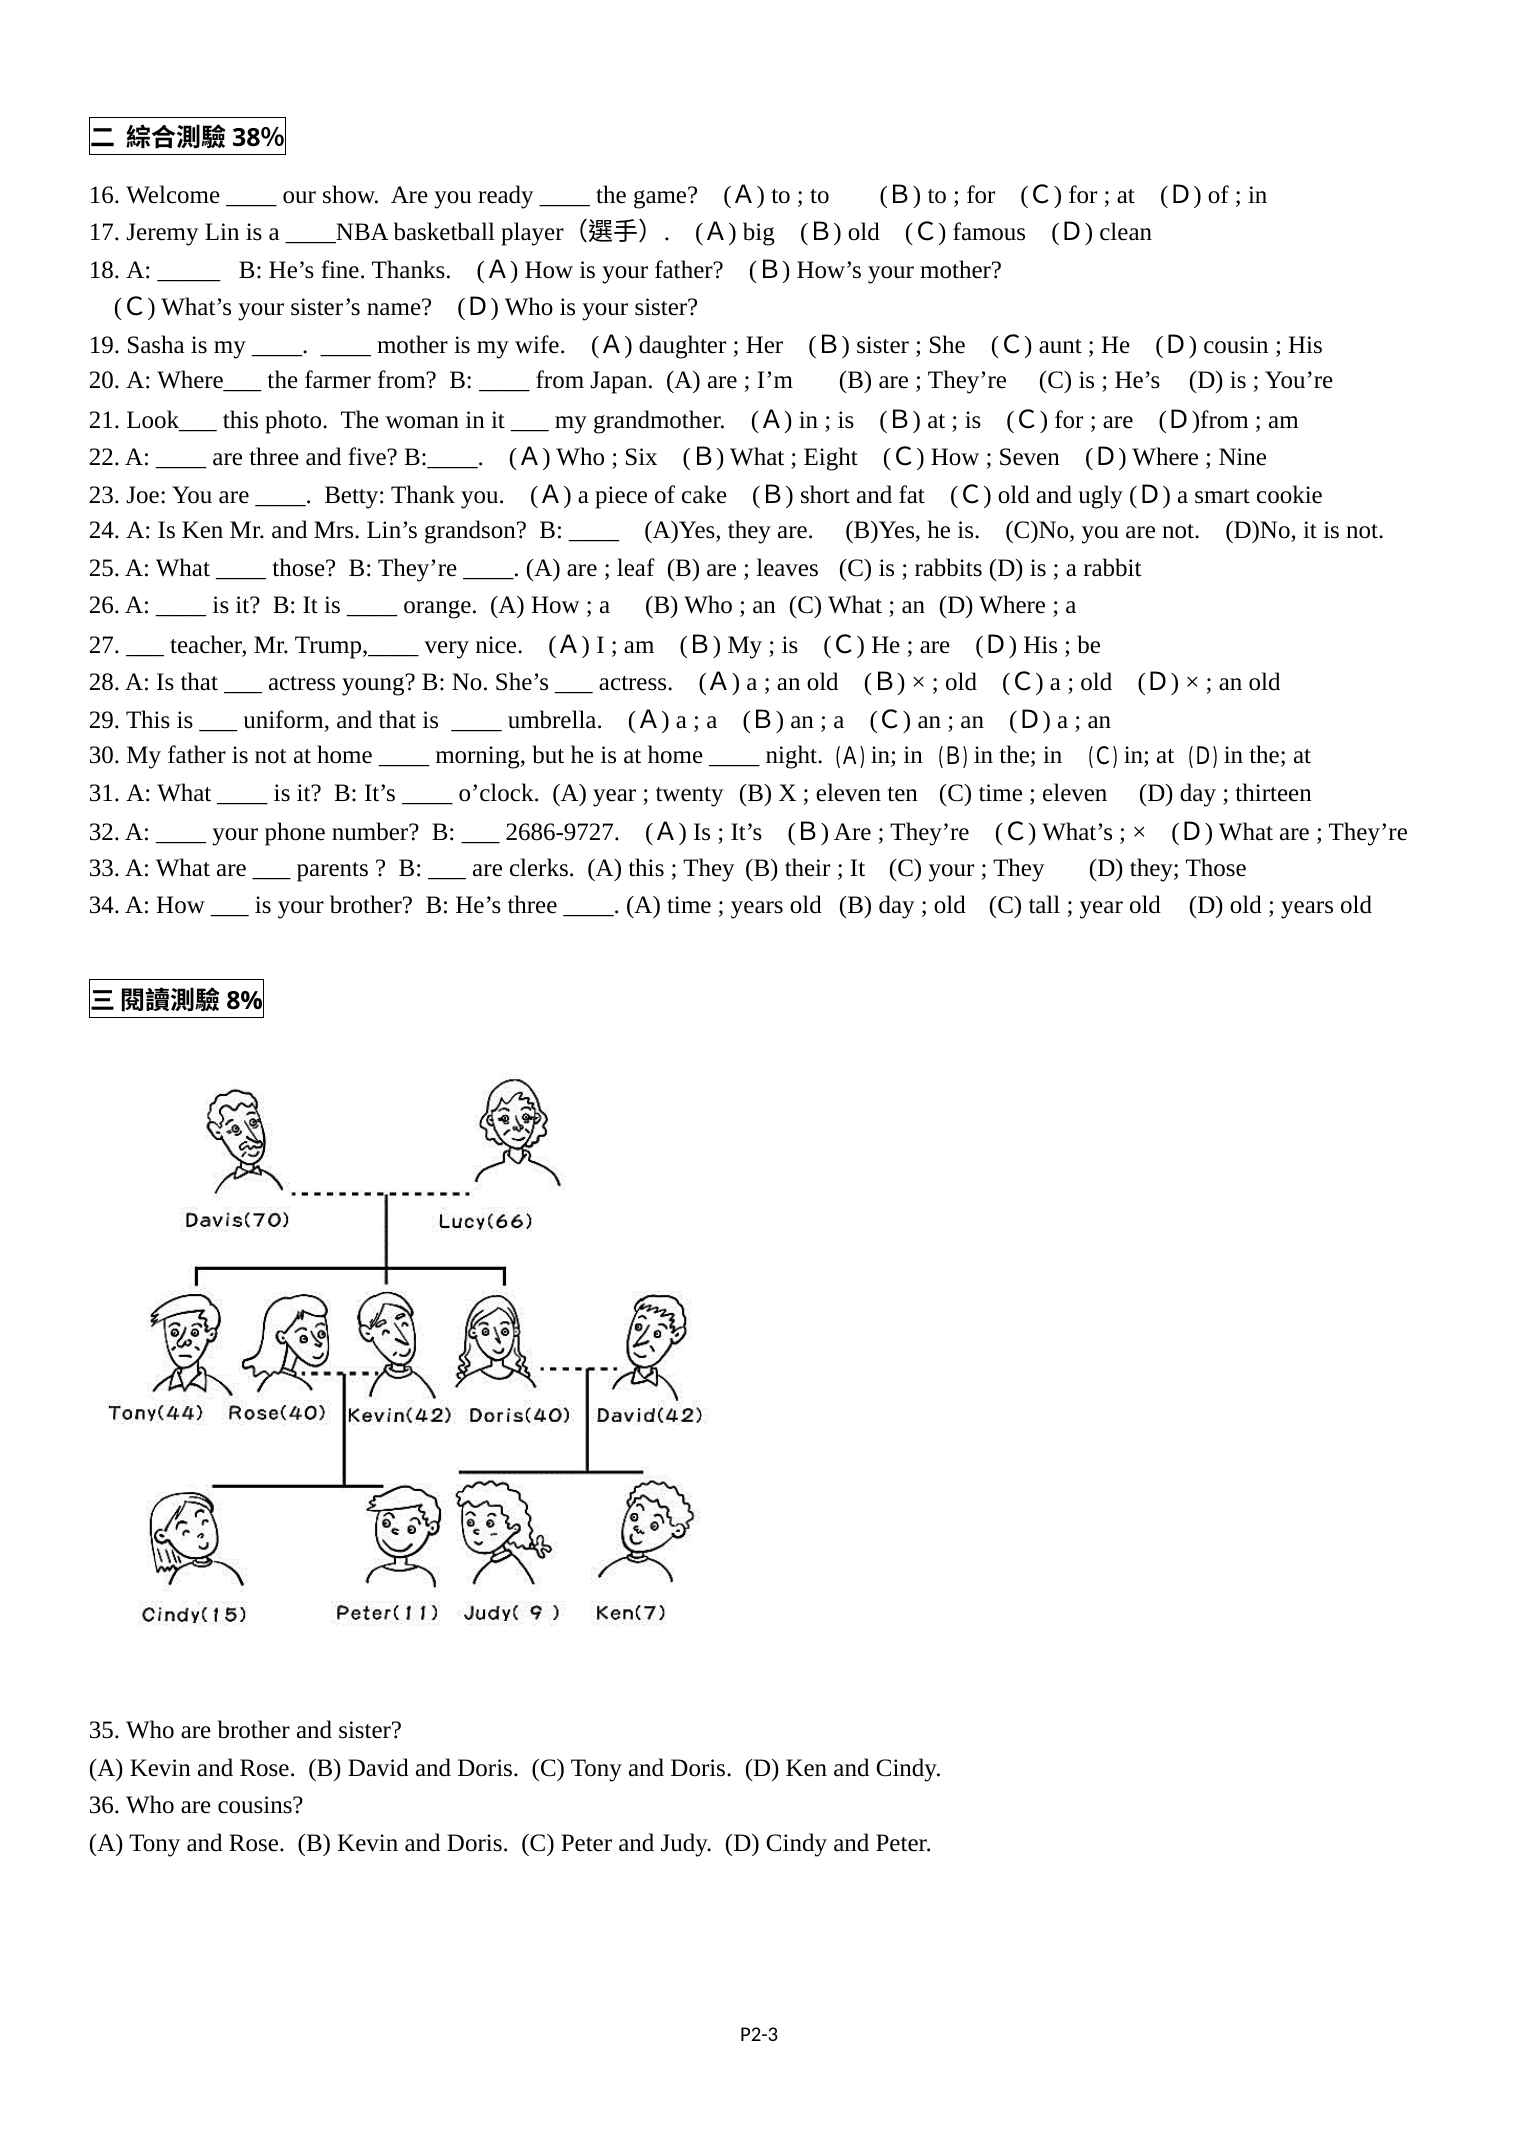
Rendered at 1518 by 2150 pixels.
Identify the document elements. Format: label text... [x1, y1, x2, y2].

text 29. This is ___ uniform, and that is ____ umbrella. (Ａ) a ; a (Ｂ) an ; a (Ｃ) an ; an (Ｄ) a ; an [89, 698, 1429, 736]
text 19. Sasha is my ____. ____ mother is my wife. (Ａ) daughter ; Her (Ｂ) sister ; She (Ｃ) aunt ; He (Ｄ) cousin ; His [89, 323, 1429, 361]
picture [88, 1073, 724, 1648]
text 30. My father is not at home ____ morning, but he is at home ____ night. (Ａ) in; in (Ｂ) in the; in (Ｃ) in; at (Ｄ) in the; at [89, 736, 1429, 773]
text 18. A: _____ B: He’s fine. Thanks. (Ａ) How is your father? (Ｂ) How’s your mother? [89, 248, 1429, 286]
text 24. A: Is Ken Mr. and Mrs. Lin’s grandson? B: ____ (A)Yes, they are. (B)Yes, he is. (C)No, you are not. (D)No, it is not. [89, 511, 1429, 548]
text 35. Who are brother and sister? (A) Kevin and Rose. (B) David and Doris. (C) Tony and Doris. (D) Ken and Cindy. 36. Who are cousins? (A) Tony and Rose. (B) Kevin and Doris. (C) Peter and Judy. (D) Cindy and Peter. [89, 1711, 1429, 1861]
text 21. Look___ this photo. The woman in it ___ my grandmother. (Ａ) in ; is (Ｂ) at ; is (Ｃ) for ; are (Ｄ)from ; am [89, 398, 1429, 436]
text 33. A: What are ___ parents ? B: ___ are clerks. (A) this ; They (B) their ; It (C) your ; They (D) they; Those [89, 848, 1429, 886]
text 16. Welcome ____ our show. Are you ready ____ the game? (Ａ) to ; to (Ｂ) to ; for (Ｃ) for ; at (Ｄ) of ; in [89, 173, 1429, 211]
text (Ｃ) What’s your sister’s name? (Ｄ) Who is your sister? [89, 286, 1429, 323]
text 28. A: Is that ___ actress young? B: No. She’s ___ actress. (Ａ) a ; an old (Ｂ) × ; old (Ｃ) a ; old (Ｄ) × ; an old [89, 661, 1429, 698]
text 27. ___ teacher, Mr. Trump,____ very nice. (Ａ) I ; am (Ｂ) My ; is (Ｃ) He ; are (Ｄ) His ; be [89, 623, 1429, 661]
text 25. A: What ____ those? B: They’re ____. (A) are ; leaf (B) are ; leaves (C) is ; rabbits (D) is ; a rabbit [89, 548, 1429, 586]
text 23. Joe: You are ____. Betty: Thank you. (Ａ) a piece of cake (Ｂ) short and fat (Ｃ) old and ugly (Ｄ) a smart cookie [89, 473, 1429, 511]
text 二 綜合測驗 38％ [89, 98, 1429, 173]
text 31. A: What ____ is it? B: It’s ____ o’clock. (A) year ; twenty (B) X ; eleven ten (C) time ; eleven (D) day ; thirteen [89, 773, 1429, 811]
text 三 閱讀測驗 8% [89, 961, 1429, 1036]
text 17. Jeremy Lin is a ____NBA basketball player（選手）. (Ａ) big (Ｂ) old (Ｃ) famous (Ｄ) clean [89, 211, 1429, 248]
text 22. A: ____ are three and five? B:____. (Ａ) Who ; Six (Ｂ) What ; Eight (Ｃ) How ; Seven (Ｄ) Where ; Nine [89, 436, 1429, 473]
text 26. A: ____ is it? B: It is ____ orange. (A) How ; a (B) Who ; an (C) What ; an (D) Where ; a [89, 586, 1429, 623]
text 32. A: ____ your phone number? B: ___ 2686-9727. (Ａ) Is ; It’s (Ｂ) Are ; They’re (Ｃ) What’s ; × (Ｄ) What are ; They’re [89, 811, 1429, 848]
text 34. A: How ___ is your brother? B: He’s three ____. (A) time ; years old (B) day ; old (C) tall ; year old (D) old ; years old [89, 886, 1429, 923]
text 20. A: Where___ the farmer from? B: ____ from Japan. (A) are ; I’m (B) are ; They’re (C) is ; He’s (D) is ; You’re [89, 361, 1429, 398]
